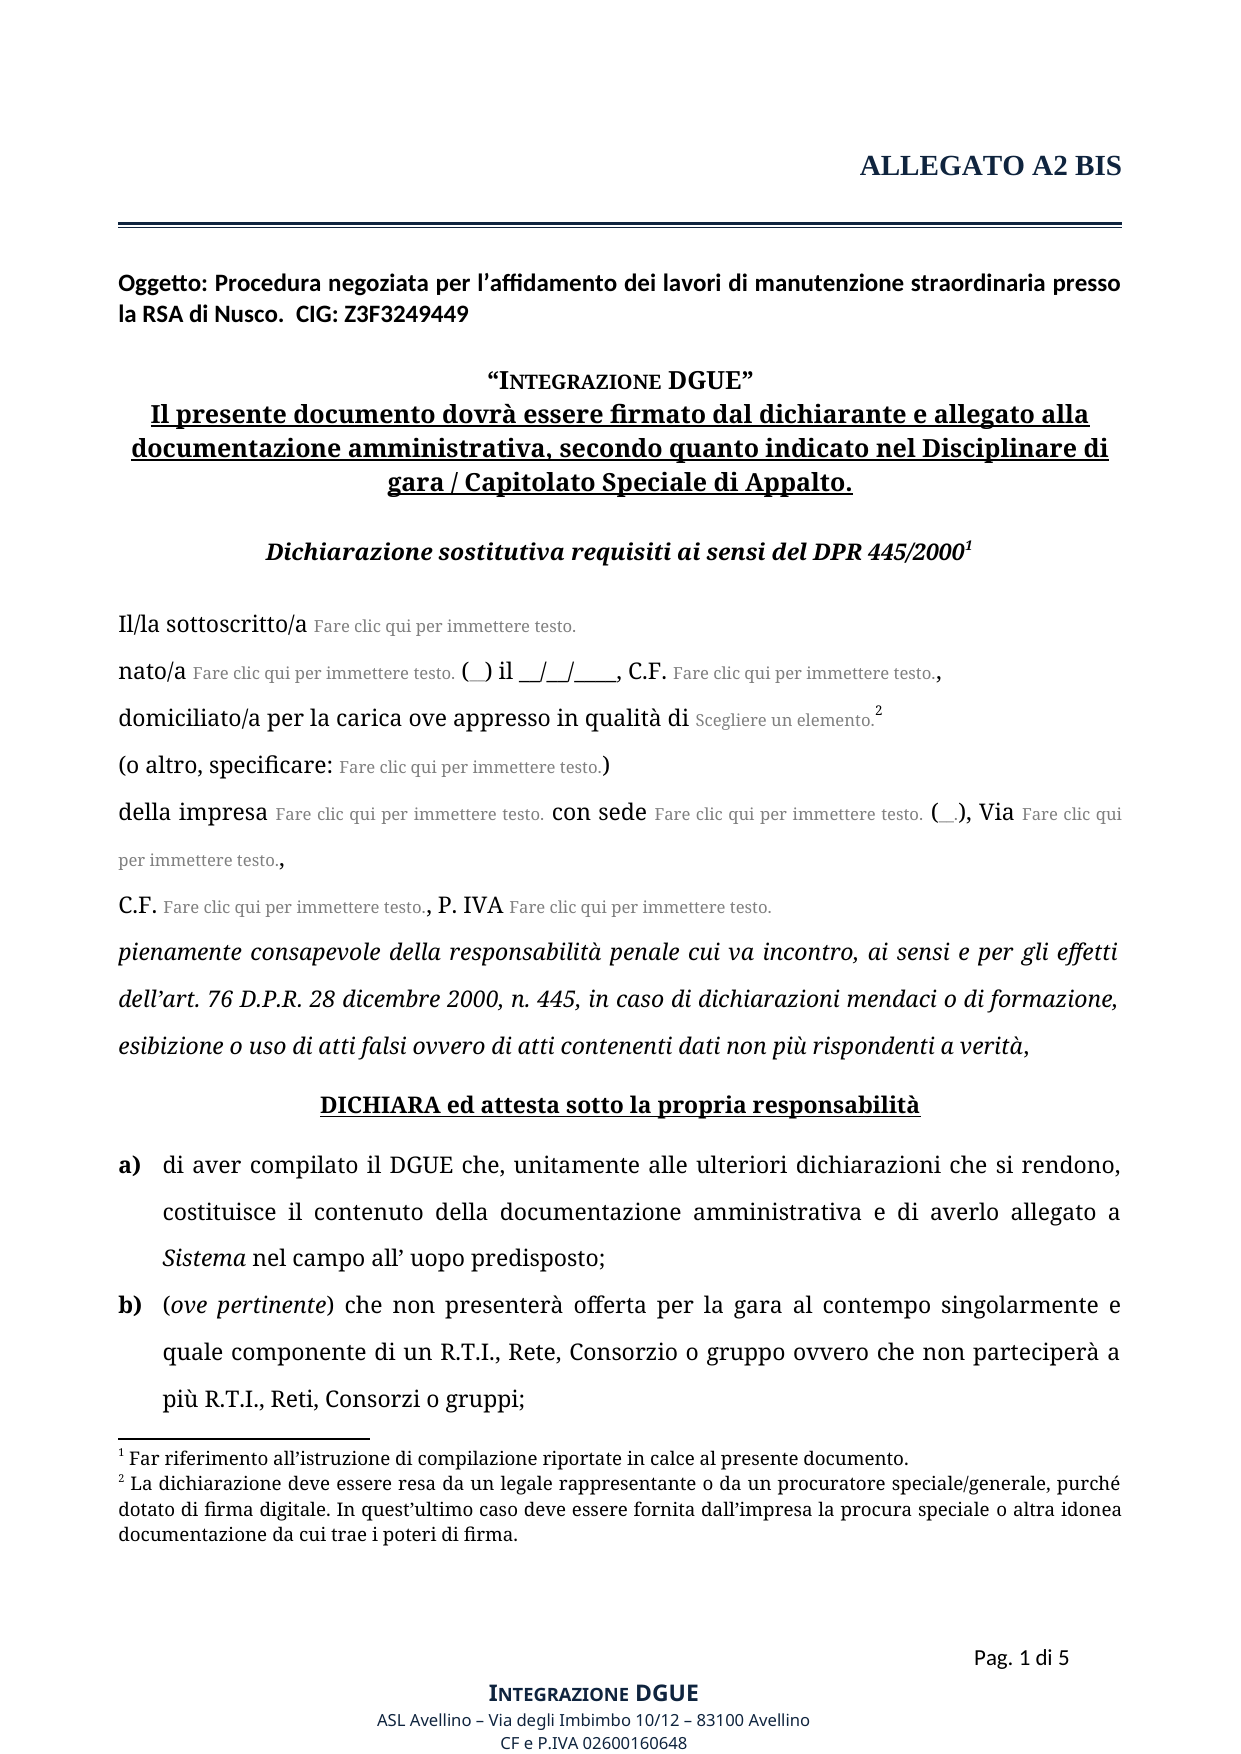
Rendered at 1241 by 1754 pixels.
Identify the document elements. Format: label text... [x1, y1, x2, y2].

text (o altro, specificare: Fare clic qui per immettere testo.) [118, 748, 1122, 780]
text ALLEGATO A2 BIS [118, 148, 1122, 181]
text Dichiarazione sostitutiva requisiti ai sensi del DPR 445/2000 [118, 536, 1122, 567]
text DICHIARA ed attesta sotto la propria responsabilità [118, 1089, 1122, 1120]
text della impresa Fare clic qui per immettere testo. con sede Fare clic qui per immettere testo. (__.), Via Fare clic qui per immettere testo., [118, 795, 1122, 873]
text Il/la sottoscritto/a Fare clic qui per immettere testo. [118, 608, 1122, 639]
text C.F. Fare clic qui per immettere testo., P. IVA Fare clic qui per immettere testo. [118, 889, 1122, 920]
text domiciliato/a per la carica ove appresso in qualità di Scegliere un elemento. [118, 702, 1122, 733]
text “Integrazione DGUE” [118, 362, 1122, 396]
text Il presente documento dovrà essere firmato dal dichiarante e allegato alla documentazione amministrativa, secondo quanto indicato nel Disciplinare di gara / Capitolato Speciale di Appalto. [118, 396, 1122, 498]
text nato/a Fare clic qui per immettere testo. (__) il __/__/____, C.F. Fare clic qui per immettere testo., [118, 655, 1122, 686]
list (ove pertinente) che non presenterà offerta per la gara al contempo singolarmente e quale componente di un R.T.I., Rete, Consorzio o gruppo ovvero che non parteciperà a più R.T.I., Reti, Consorzi o gruppi; [118, 1289, 1122, 1414]
list di aver compilato il DGUE che, unitamente alle ulteriori dichiarazioni che si rendono, costituisce il contenuto della documentazione amministrativa e di averlo allegato a Sistema nel campo all’ uopo predisposto; [118, 1148, 1122, 1273]
text pienamente consapevole della responsabilità penale cui va incontro, ai sensi e per gli effetti dell’art. 76 D.P.R. 28 dicembre 2000, n. 445, in caso di dichiarazioni mendaci o di formazione, esibizione o uso di atti falsi ovvero di atti contenenti dati non più rispondenti a verità, [118, 936, 1122, 1061]
text Oggetto: Procedura negoziata per l’affidamento dei lavori di manutenzione straordinaria presso la RSA di Nusco. CIG: Z3F3249449 [118, 267, 1122, 328]
